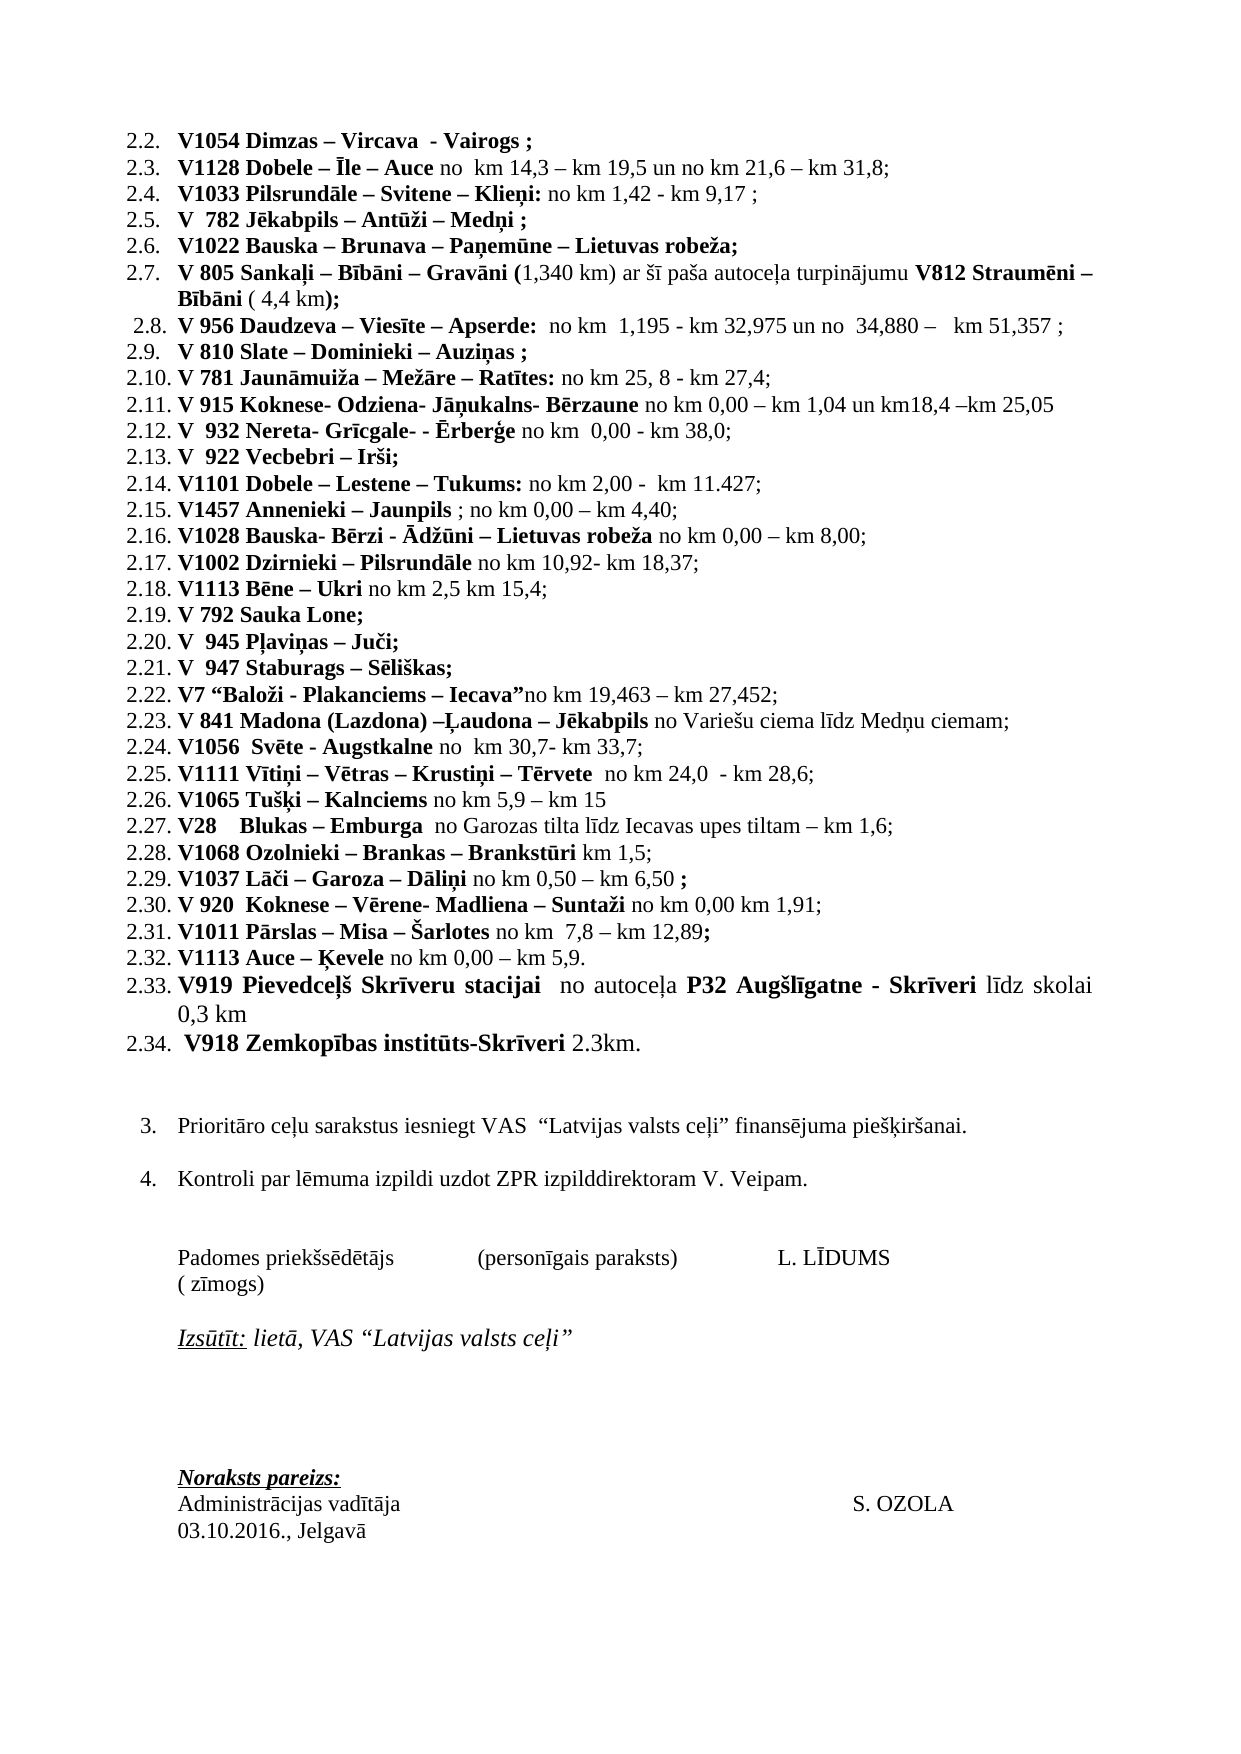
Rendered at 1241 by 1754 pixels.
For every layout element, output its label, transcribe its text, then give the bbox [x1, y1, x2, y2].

list V1065 Tušķi – Kalnciems no km 5,9 – km 15 [126, 786, 1093, 812]
list V919 Pievedceļš Skrīveru stacijai no autoceļa P32 Augšlīgatne - Skrīveri līdz skolai 0,3 km [126, 971, 1093, 1028]
list V1111 Vītiņi – Vētras – Krustiņi – Tērvete no km 24,0 - km 28,6; [126, 760, 1093, 786]
list V 810 Slate – Dominieki – Auziņas ; [126, 338, 1093, 364]
list V 947 Staburags – Sēliškas; [126, 654, 1093, 681]
list V 922 Vecbebri – Irši; [126, 443, 1093, 470]
list V1033 Pilsrundāle – Svitene – Klieņi: no km 1,42 - km 9,17 ; [126, 180, 1093, 206]
text Noraksts pareizs: [177, 1464, 1093, 1490]
list V 945 Pļaviņas – Juči; [126, 628, 1093, 654]
list V 915 Koknese- Odziena- Jāņukalns- Bērzaune no km 0,00 – km 1,04 un km18,4 –km 25,05 [126, 391, 1093, 417]
list V1011 Pārslas – Misa – Šarlotes no km 7,8 – km 12,89; [126, 918, 1093, 944]
list V1101 Dobele – Lestene – Tukums: no km 2,00 - km 11.427; [126, 470, 1093, 496]
list V 920 Koknese – Vērene- Madliena – Suntaži no km 0,00 km 1,91; [126, 891, 1093, 918]
list V1113 Bēne – Ukri no km 2,5 km 15,4; [126, 575, 1093, 602]
list V1037 Lāči – Garoza – Dāliņi no km 0,50 – km 6,50 ; [126, 865, 1093, 891]
list V1056 Svēte - Augstkalne no km 30,7- km 33,7; [126, 733, 1093, 760]
list V1113 Auce – Ķevele no km 0,00 – km 5,9. [126, 944, 1093, 971]
list V 956 Daudzeva – Viesīte – Apserde: no km 1,195 - km 32,975 un no 34,880 – km 51,357 ; [126, 312, 1093, 338]
list V1128 Dobele – Īle – Auce no km 14,3 – km 19,5 un no km 21,6 – km 31,8; [126, 153, 1093, 180]
text ( zīmogs) [177, 1270, 1093, 1296]
list V1457 Annenieki – Jaunpils ; no km 0,00 – km 4,40; [126, 496, 1093, 522]
list V 805 Sankaļi – Bībāni – Gravāni (1,340 km) ar šī paša autoceļa turpinājumu V812 Straumēni – Bībāni ( 4,4 km); [126, 259, 1093, 312]
list V 932 Nereta- Grīcgale- - Ērberģe no km 0,00 - km 38,0; [126, 417, 1093, 443]
list V1054 Dimzas – Vircava - Vairogs ; [126, 127, 1093, 153]
list Prioritāro ceļu sarakstus iesniegt VAS “Latvijas valsts ceļi” finansējuma piešķiršanai. [140, 1112, 1093, 1138]
list V7 “Baloži - Plakanciems – Iecava”no km 19,463 – km 27,452; [126, 681, 1093, 707]
list Kontroli par lēmuma izpildi uzdot ZPR izpilddirektoram V. Veipam. [140, 1164, 1093, 1191]
list V28 Blukas – Emburga no Garozas tilta līdz Iecavas upes tiltam – km 1,6; [126, 812, 1093, 839]
list V 782 Jēkabpils – Antūži – Medņi ; [126, 206, 1093, 233]
list V 841 Madona (Lazdona) –Ļaudona – Jēkabpils no Variešu ciema līdz Medņu ciemam; [126, 707, 1093, 733]
list V918 Zemkopības institūts-Skrīveri 2.3km. [126, 1028, 1093, 1057]
list V1002 Dzirnieki – Pilsrundāle no km 10,92- km 18,37; [126, 549, 1093, 575]
text Padomes priekšsēdētājs (personīgais paraksts) L. LĪDUMS [177, 1244, 1093, 1270]
list V 792 Sauka Lone; [126, 602, 1093, 628]
text 03.10.2016., Jelgavā [177, 1517, 1093, 1543]
text Administrācijas vadītāja S. OZOLA [177, 1490, 1093, 1517]
list V1022 Bauska – Brunava – Paņemūne – Lietuvas robeža; [126, 233, 1093, 259]
text Izsūtīt: lietā, VAS “Latvijas valsts ceļi” [177, 1323, 1093, 1351]
list V 781 Jaunāmuiža – Mežāre – Ratītes: no km 25, 8 - km 27,4; [126, 364, 1093, 391]
list V1068 Ozolnieki – Brankas – Brankstūri km 1,5; [126, 839, 1093, 865]
list V1028 Bauska- Bērzi - Ādžūni – Lietuvas robeža no km 0,00 – km 8,00; [126, 522, 1093, 549]
